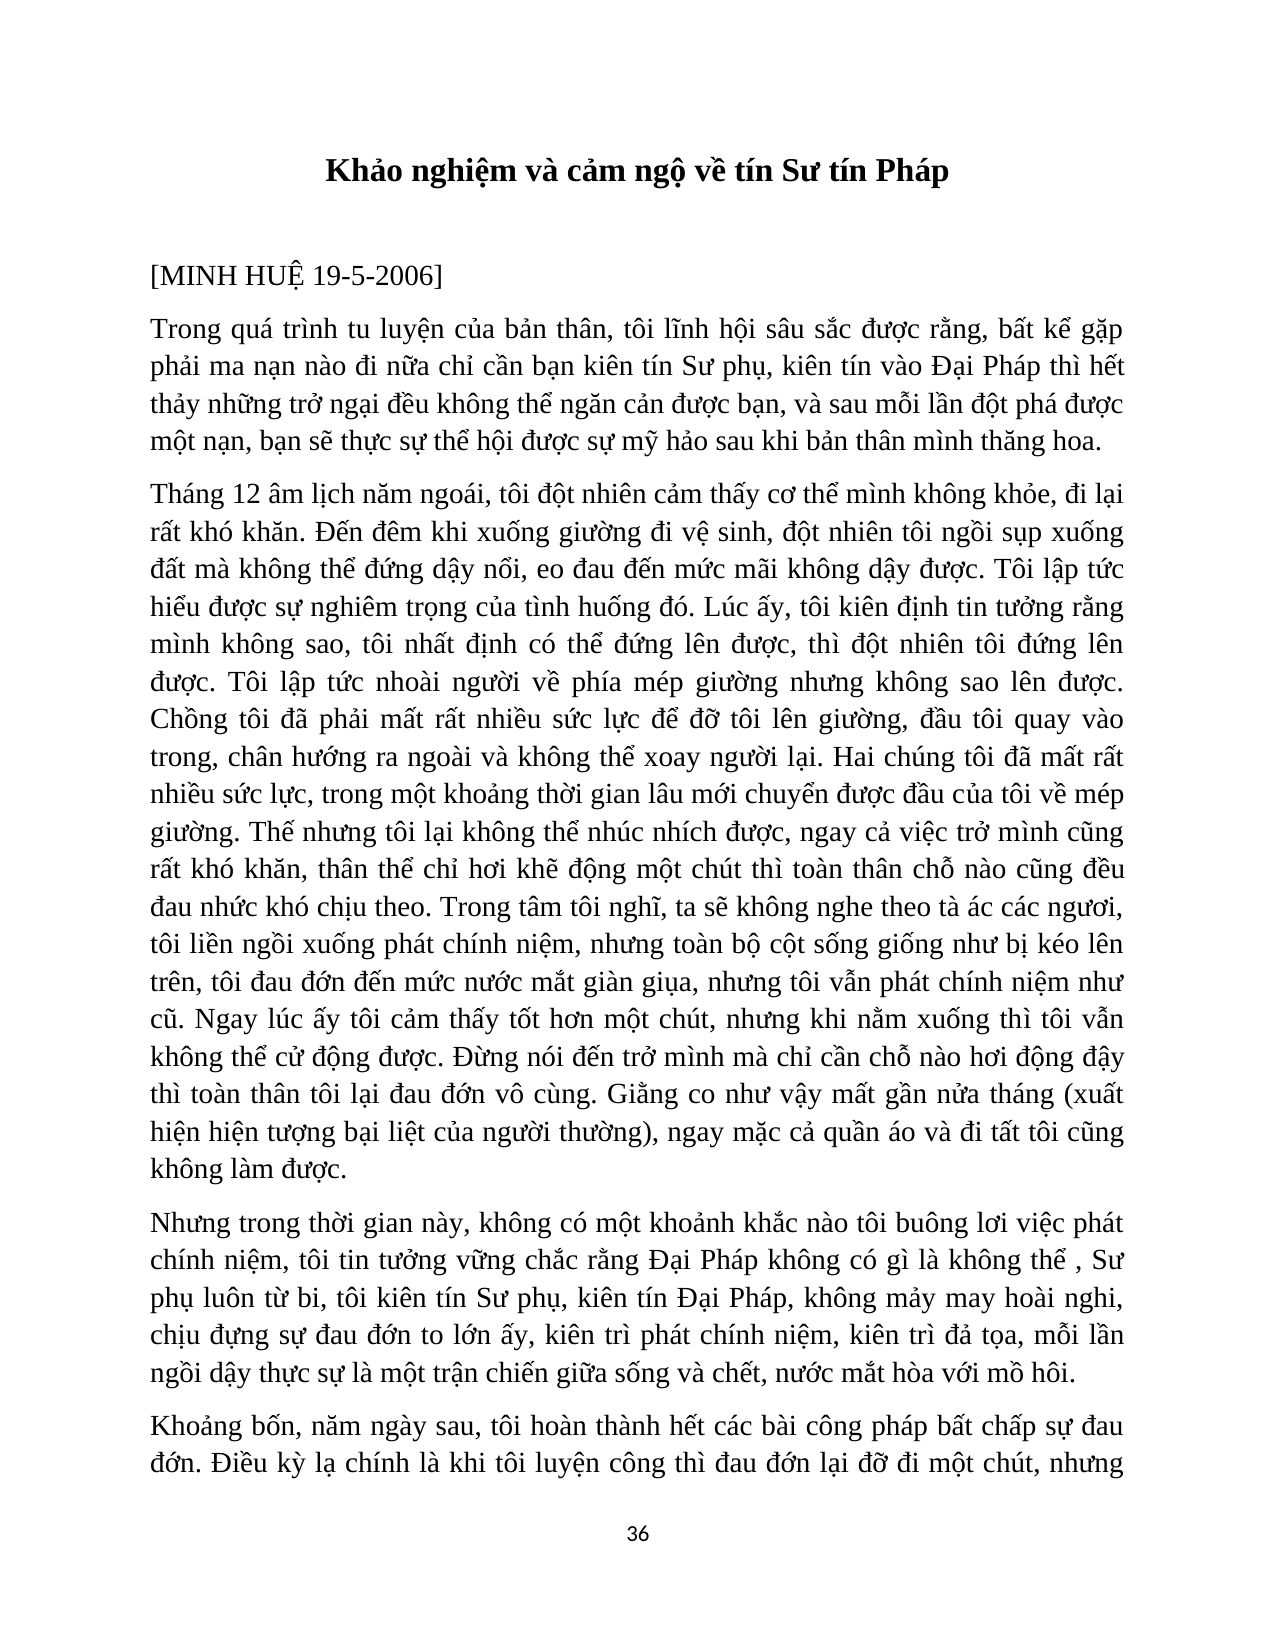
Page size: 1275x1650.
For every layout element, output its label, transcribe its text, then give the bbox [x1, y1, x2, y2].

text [150, 1404, 1125, 1479]
text Nhưng trong thời gian này, không có một khoảnh khắc nào tôi buông lơi việc phát chính niệm, tôi tin tưởng vững chắc rằng Đại Pháp không có gì là không thể , Sư phụ luôn từ bi, tôi kiên tín Sư phụ, kiên tín Đại Pháp, không mảy may hoài nghi, chịu đựng sự đau đớn to lớn ấy, kiên trì phát chính niệm, kiên trì đả tọa, mỗi lần ngồi dậy thực sự là một trận chiến giữa sống và chết, nước mắt hòa với mồ hôi. [150, 1201, 1125, 1388]
text Tháng 12 âm lịch năm ngoái, tôi đột nhiên cảm thấy cơ thể mình không khỏe, đi lại rất khó khăn. Đến đêm khi xuống giường đi vệ sinh, đột nhiên tôi ngồi sụp xuống đất mà không thể đứng dậy nổi, eo đau đến mức mãi không dậy được. Tôi lập tức hiểu được sự nghiêm trọng của tình huống đó. Lúc ấy, tôi kiên định tin tưởng rằng mình không sao, tôi nhất định có thể đứng lên được, thì đột nhiên tôi đứng lên được. Tôi lập tức nhoài người về phía mép giường nhưng không sao lên được. Chồng tôi đã phải mất rất nhiều sức lực để đỡ tôi lên giường, đầu tôi quay vào trong, chân hướng ra ngoài và không thể xoay người lại. Hai chúng tôi đã mất rất nhiều sức lực, trong một khoảng thời gian lâu mới chuyển được đầu của tôi về mép giường. Thế nhưng tôi lại không thể nhúc nhích được, ngay cả việc trở mình cũng rất khó khăn, thân thể chỉ hơi khẽ động một chút thì toàn thân chỗ nào cũng đều đau nhức khó chịu theo. Trong tâm tôi nghĩ, ta sẽ không nghe theo tà ác các ngươi, tôi liền ngồi xuống phát chính niệm, nhưng toàn bộ cột sống giống như bị kéo lên trên, tôi đau đớn đến mức nước mắt giàn giụa, nhưng tôi vẫn phát chính niệm như cũ. Ngay lúc ấy tôi cảm thấy tốt hơn một chút, nhưng khi nằm xuống thì tôi vẫn không thể cử động được. Đừng nói đến trở mình mà chỉ cần chỗ nào hơi động đậy thì toàn thân tôi lại đau đớn vô cùng. Giằng co như vậy mất gần nửa tháng (xuất hiện hiện tượng bại liệt của người thường), ngay mặc cả quần áo và đi tất tôi cũng không làm được. [150, 473, 1125, 1185]
text Khảo nghiệm và cảm ngộ về tín Sư tín Pháp [150, 150, 1125, 189]
text Trong quá trình tu luyện của bản thân, tôi lĩnh hội sâu sắc được rằng, bất kể gặp phải ma nạn nào đi nữa chỉ cần bạn kiên tín Sư phụ, kiên tín vào Đại Pháp thì hết thảy những trở ngại đều không thể ngăn cản được bạn, và sau mỗi lần đột phá được một nạn, bạn sẽ thực sự thể hội được sự mỹ hảo sau khi bản thân mình thăng hoa. [150, 307, 1125, 457]
text [MINH HUỆ 19-5-2006] [150, 254, 1125, 291]
